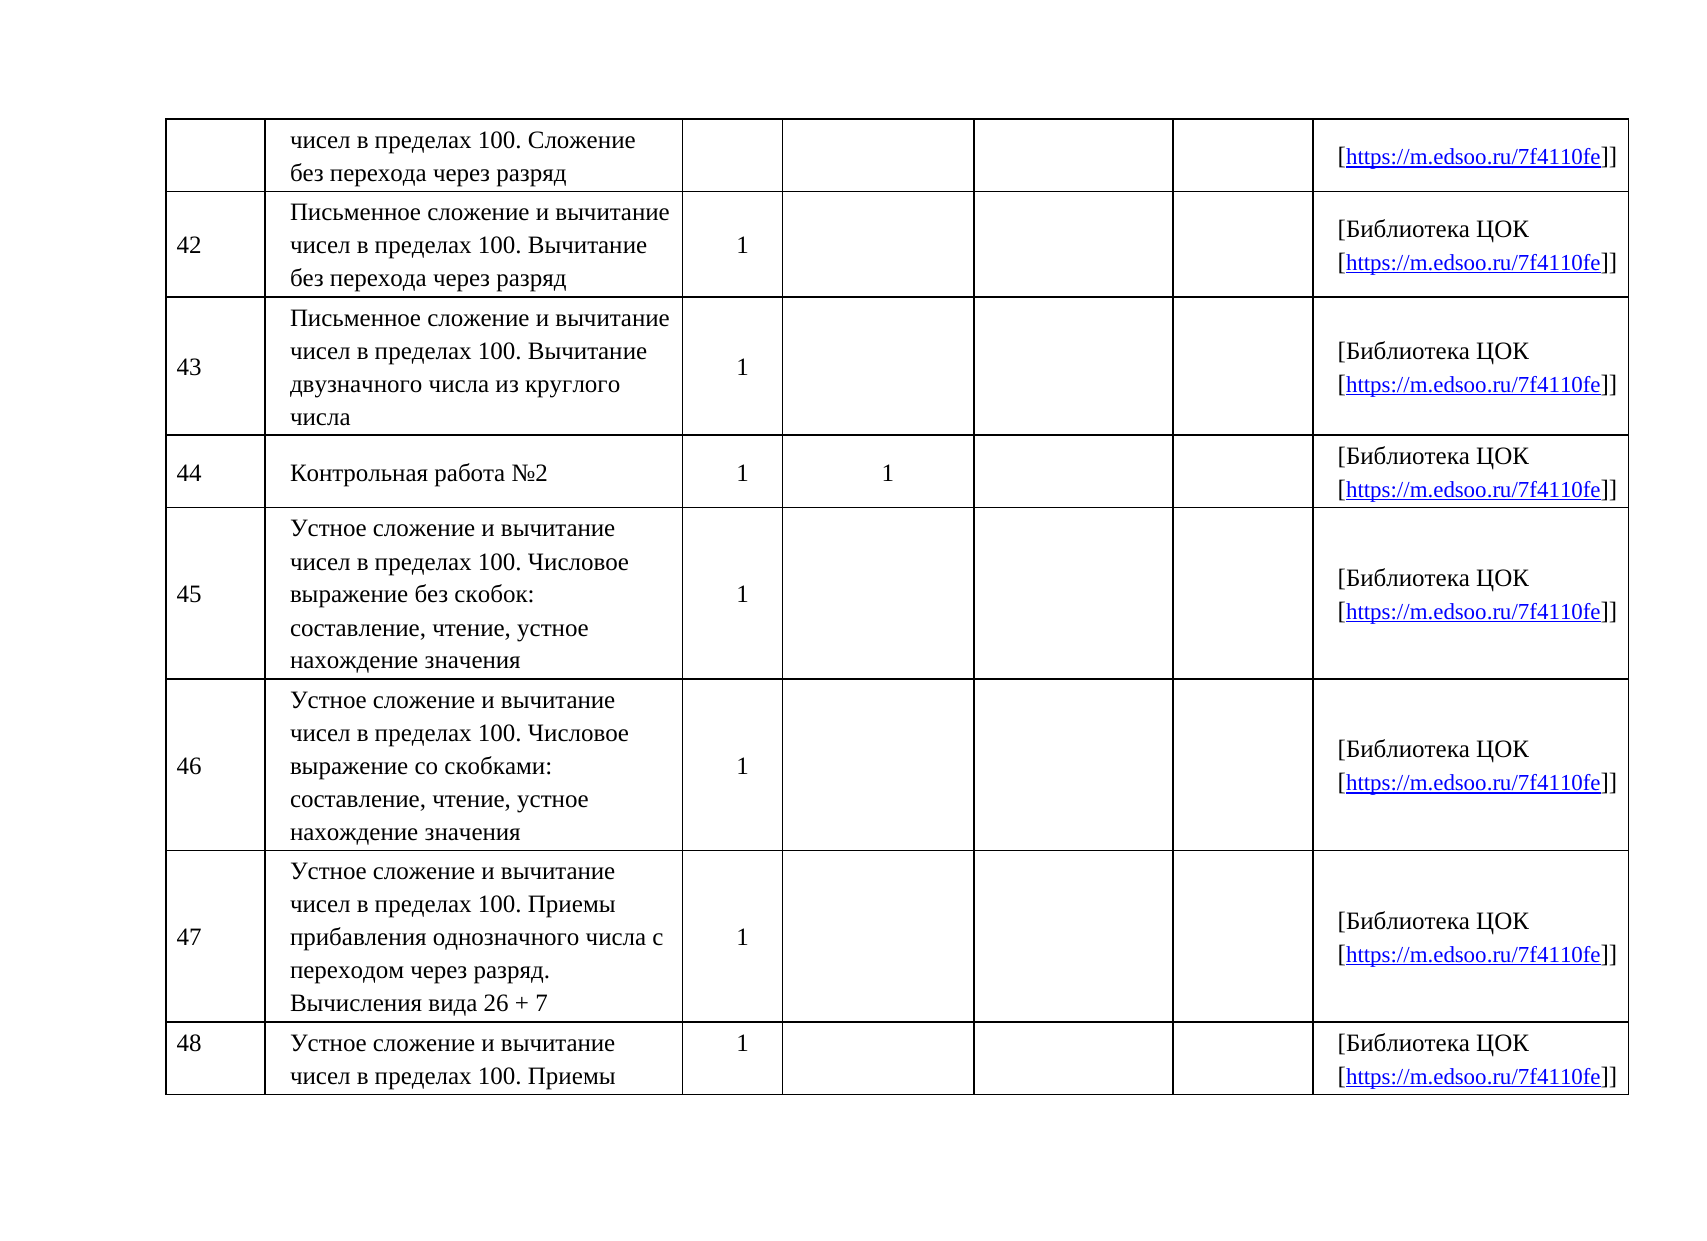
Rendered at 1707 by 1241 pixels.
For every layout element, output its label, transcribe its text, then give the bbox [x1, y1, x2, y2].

table_cell 42 [167, 192, 264, 296]
table_cell [1174, 1023, 1312, 1093]
table_cell [783, 851, 973, 1021]
table_cell 1 [683, 851, 782, 1021]
table_cell [783, 298, 973, 434]
table_cell [975, 1023, 1172, 1093]
table_cell 43 [167, 298, 264, 434]
table_cell Контрольная работа №2 [266, 436, 682, 507]
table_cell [1314, 1023, 1628, 1093]
table_cell 46 [167, 680, 264, 850]
table_cell [783, 508, 973, 678]
table_cell 44 [167, 436, 264, 507]
table_cell 1 [683, 680, 782, 850]
table_cell [975, 298, 1172, 434]
table_cell [Библиотека ЦОК [https://m.edsoo.ru/7f4110fe]] [1314, 508, 1628, 678]
table_cell [1174, 120, 1312, 191]
table_cell [783, 192, 973, 296]
table_cell [783, 680, 973, 850]
table_cell [975, 192, 1172, 296]
table_cell 48 [167, 1023, 264, 1093]
table_cell [Библиотека ЦОК [https://m.edsoo.ru/7f4110fe]] [1314, 298, 1628, 434]
table_cell [1174, 851, 1312, 1021]
table_cell [Библиотека ЦОК [https://m.edsoo.ru/7f4110fe]] [1314, 851, 1628, 1021]
table_cell [1174, 508, 1312, 678]
table_cell [1174, 192, 1312, 296]
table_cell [1314, 192, 1628, 296]
table_cell Устное сложение и вычитание чисел в пределах 100. Приемы прибавления однозначного числа с переходом через разряд. Вычисления вида 26 + 7 [266, 851, 682, 1021]
table_cell [1174, 680, 1312, 850]
table_cell [975, 680, 1172, 850]
table_cell 1 [683, 508, 782, 678]
table_cell 41 [167, 120, 264, 191]
table_cell 45 [167, 508, 264, 678]
table_cell [975, 120, 1172, 191]
table_cell 47 [167, 851, 264, 1021]
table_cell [1314, 120, 1628, 191]
table_cell [Библиотека ЦОК [https://m.edsoo.ru/7f4110fe]] [1314, 680, 1628, 850]
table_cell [266, 1023, 682, 1093]
table_cell [975, 851, 1172, 1021]
table_cell [1174, 298, 1312, 434]
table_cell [266, 120, 682, 191]
table_cell 1 [783, 436, 973, 507]
table_cell 1 [683, 298, 782, 434]
table_cell [783, 120, 973, 191]
table_cell [1174, 436, 1312, 507]
table_cell Письменное сложение и вычитание чисел в пределах 100. Вычитание двузначного числа из круглого числа [266, 298, 682, 434]
table_cell 1 [683, 192, 782, 296]
table_cell 1 [683, 436, 782, 507]
table_cell [Библиотека ЦОК [https://m.edsoo.ru/7f4110fe]] [1314, 436, 1628, 507]
table_cell [975, 436, 1172, 507]
table_cell Устное сложение и вычитание чисел в пределах 100. Числовое выражение со скобками: составление, чтение, устное нахождение значения [266, 680, 682, 850]
table_cell Письменное сложение и вычитание чисел в пределах 100. Вычитание без перехода через разряд [266, 192, 682, 296]
table_cell 1 [683, 1023, 782, 1093]
table_cell 1 [683, 120, 782, 191]
table_cell [975, 508, 1172, 678]
table_cell Устное сложение и вычитание чисел в пределах 100. Числовое выражение без скобок: составление, чтение, устное нахождение значения [266, 508, 682, 678]
table_cell [783, 1023, 973, 1093]
